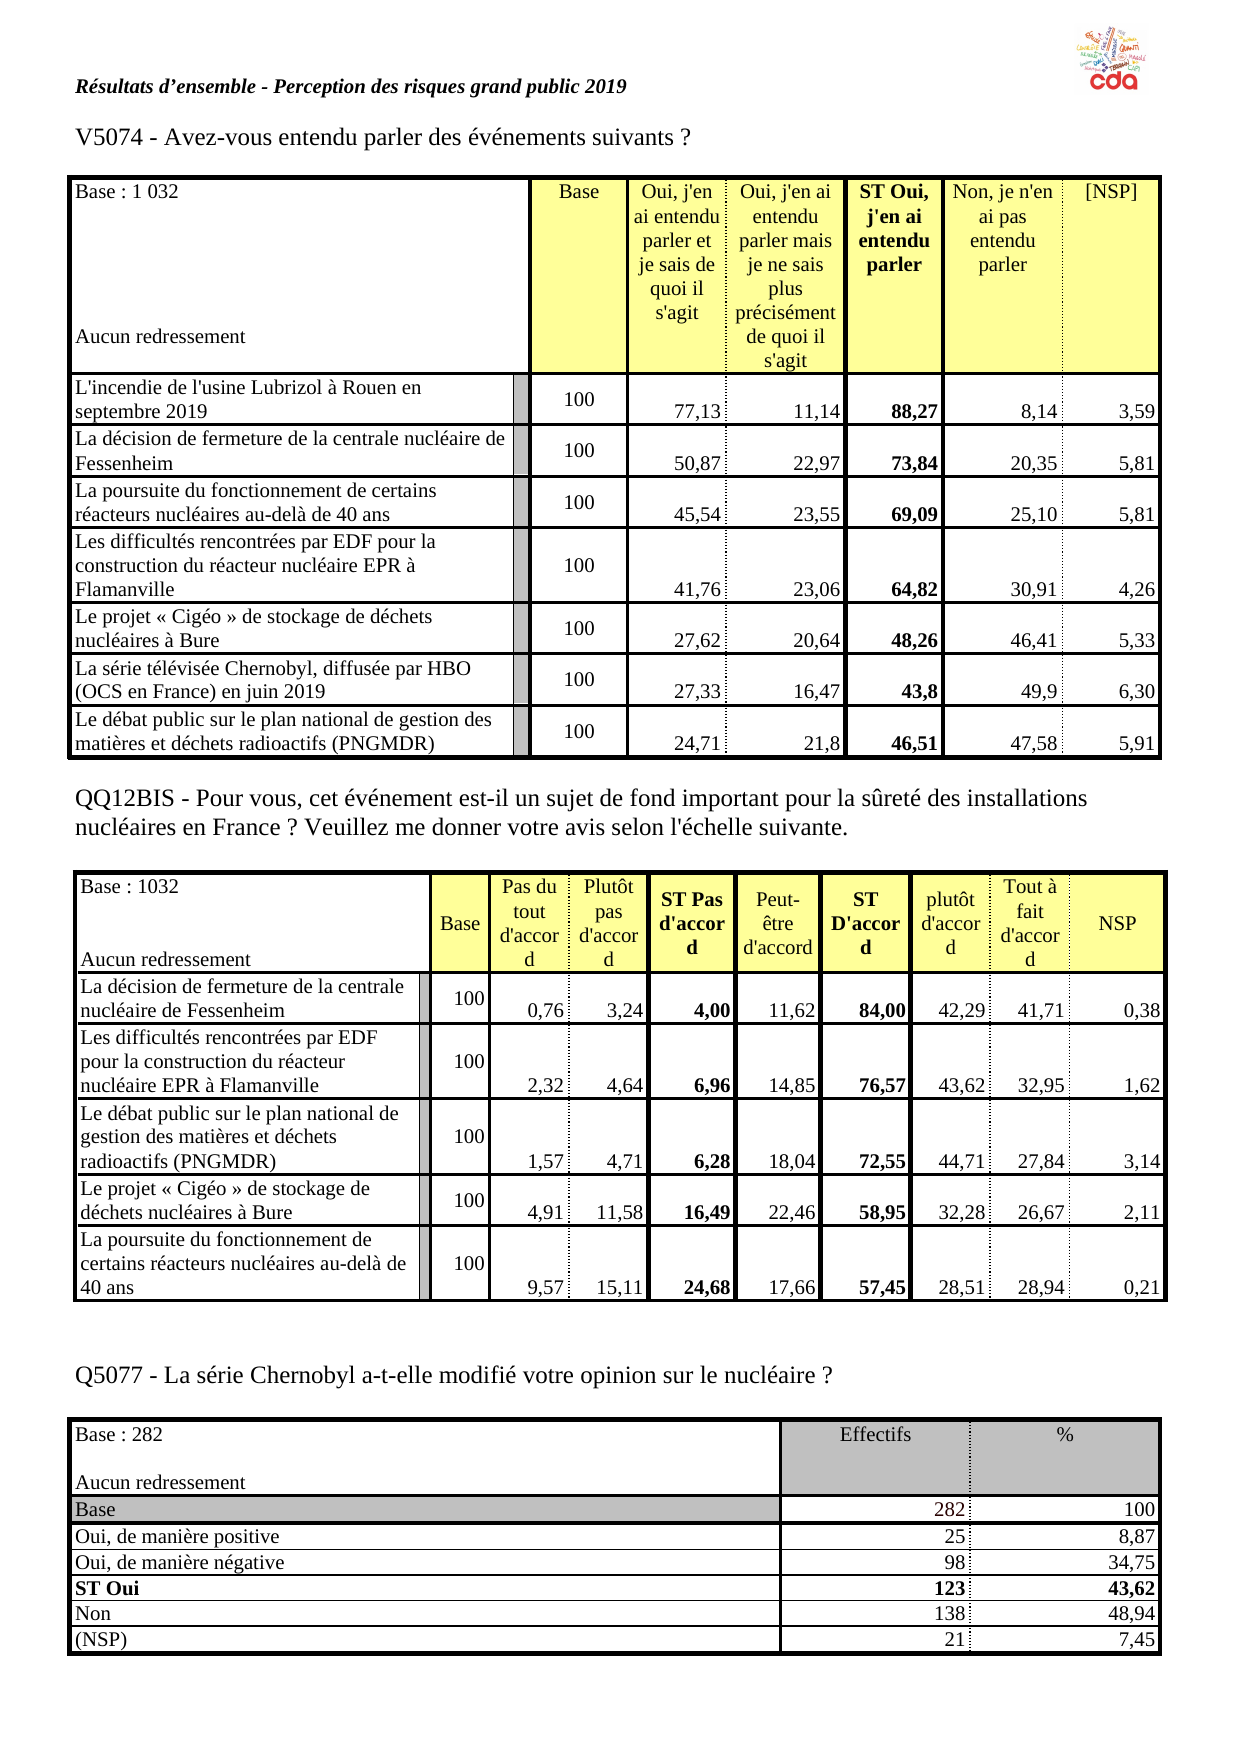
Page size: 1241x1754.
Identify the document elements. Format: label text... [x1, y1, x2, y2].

table_cell 5,33 [1062, 604, 1158, 652]
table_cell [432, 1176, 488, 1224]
table_cell 46,41 [945, 604, 1062, 652]
table_cell 30,91 [945, 529, 1062, 601]
table_cell 41,76 [629, 529, 726, 601]
table_cell 4,64 [569, 1025, 646, 1097]
table_cell 25,10 [945, 478, 1062, 526]
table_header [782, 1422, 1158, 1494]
table_cell Les difficultés rencontrées par EDF pour la construction du réacteur nucléaire EPR à Flamanville [77, 1023, 419, 1097]
table_cell [514, 604, 528, 652]
table_cell 11,62 [738, 974, 818, 1022]
table_cell La décision de fermeture de la centrale nucléaire de Fessenheim [72, 426, 513, 474]
table_cell 23,55 [726, 478, 843, 526]
table_cell 22,97 [726, 426, 843, 474]
table_cell 73,84 [848, 426, 941, 474]
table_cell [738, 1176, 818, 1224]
table_cell La décision de fermeture de la centrale nucléaire de Fessenheim [77, 972, 419, 1022]
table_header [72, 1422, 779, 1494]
table_cell L'incendie de l'usine Lubrizol à Rouen en septembre 2019 [72, 375, 513, 423]
table_cell 3,59 [1062, 375, 1158, 423]
table_cell 16,47 [726, 655, 843, 703]
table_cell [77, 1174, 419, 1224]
table_cell 20,64 [726, 604, 843, 652]
table_cell [514, 707, 528, 755]
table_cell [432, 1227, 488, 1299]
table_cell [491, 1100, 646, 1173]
table_cell 41,71 [990, 974, 1069, 1022]
table_cell 42,29 [913, 974, 990, 1022]
table_cell 5,81 [1062, 478, 1158, 526]
table_cell 100 [432, 974, 488, 1022]
table_cell 100 [532, 655, 626, 703]
table_cell 69,09 [848, 478, 941, 526]
table_header Base : 1 032 Aucun redressement [72, 180, 528, 372]
table_cell 27,62 [629, 604, 726, 652]
table_header Base : 1032 Aucun redressement [77, 875, 429, 971]
table_cell Le débat public sur le plan national de gestion des matières et déchets radioactifs (PNGMDR) [72, 707, 513, 755]
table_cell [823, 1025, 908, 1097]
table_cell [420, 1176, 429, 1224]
table_cell 43,8 [848, 655, 941, 703]
text QQ12BIS - Pour vous, cet événement est-il un sujet de fond important pour la sûreté des installations nucléaires en France ? Veuillez me donner votre avis selon l'échelle suivante. [75, 783, 1165, 841]
table_header Base [432, 875, 488, 971]
table_cell [514, 426, 528, 474]
table_cell 46,51 [848, 707, 941, 755]
table_cell 64,82 [848, 529, 941, 601]
table_cell La série télévisée Chernobyl, diffusée par HBO (OCS en France) en juin 2019 [72, 655, 513, 703]
table_header Base [532, 180, 626, 372]
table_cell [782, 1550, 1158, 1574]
table_cell 50,87 [629, 426, 726, 474]
table_cell La poursuite du fonctionnement de certains réacteurs nucléaires au-delà de 40 ans [72, 478, 513, 526]
table_cell 45,54 [629, 478, 726, 526]
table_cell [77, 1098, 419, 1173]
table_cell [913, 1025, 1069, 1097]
table_header plutôt d'accord [913, 875, 990, 971]
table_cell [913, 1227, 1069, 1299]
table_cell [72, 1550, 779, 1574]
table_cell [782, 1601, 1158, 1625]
picture [1074, 23, 1149, 95]
table_header NSP [1070, 875, 1163, 971]
table_cell 47,58 [945, 707, 1062, 755]
table_cell 49,9 [945, 655, 1062, 703]
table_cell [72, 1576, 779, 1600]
table_cell [514, 478, 528, 526]
table_cell 5,91 [1062, 707, 1158, 755]
table_cell 100 [532, 604, 626, 652]
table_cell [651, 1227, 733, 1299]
table_header Plutôt pas d'accord [569, 875, 646, 971]
table_cell 4,00 [651, 974, 733, 1022]
table_cell 6,30 [1062, 655, 1158, 703]
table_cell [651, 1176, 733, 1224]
table_cell 84,00 [823, 974, 908, 1022]
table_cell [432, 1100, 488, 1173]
table_header Pas du tout d'accord [491, 875, 569, 971]
table_cell 24,71 [629, 707, 726, 755]
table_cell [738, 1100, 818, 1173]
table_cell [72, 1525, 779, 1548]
table_header ST D'accord [823, 875, 908, 971]
table_cell 27,33 [629, 655, 726, 703]
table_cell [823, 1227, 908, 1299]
table_cell [514, 529, 528, 601]
table_cell 88,27 [848, 375, 941, 423]
table_cell [420, 974, 429, 1022]
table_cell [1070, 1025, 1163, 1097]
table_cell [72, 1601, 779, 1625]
table_cell 4,26 [1062, 529, 1158, 601]
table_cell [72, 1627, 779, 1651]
text Q5077 - La série Chernobyl a-t-elle modifié votre opinion sur le nucléaire ? [75, 1360, 1165, 1388]
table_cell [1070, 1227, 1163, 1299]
table_cell 100 [532, 375, 626, 423]
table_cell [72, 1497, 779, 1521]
table_cell 48,26 [848, 604, 941, 652]
table_header Oui, j'en ai entendu parler et je sais de quoi il s'agit [629, 180, 726, 372]
table_cell Le projet « Cigéo » de stockage de déchets nucléaires à Bure [72, 604, 513, 652]
table_cell [514, 655, 528, 703]
table_cell 77,13 [629, 375, 726, 423]
table_cell 11,14 [726, 375, 843, 423]
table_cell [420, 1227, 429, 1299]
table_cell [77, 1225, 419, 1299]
table_cell 100 [532, 707, 626, 755]
table_cell [514, 375, 528, 423]
table_cell 0,76 [491, 974, 569, 1022]
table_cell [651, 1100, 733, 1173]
table_cell 8,14 [945, 375, 1062, 423]
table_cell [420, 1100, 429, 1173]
table_header Peut-être d'accord [738, 875, 818, 971]
table_cell 20,35 [945, 426, 1062, 474]
table_header ST Pas d'accord [651, 875, 733, 971]
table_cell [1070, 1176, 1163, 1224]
table_cell 5,81 [1062, 426, 1158, 474]
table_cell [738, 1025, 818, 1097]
table_cell 100 [532, 478, 626, 526]
text V5074 - Avez-vous entendu parler des événements suivants ? [75, 122, 1165, 151]
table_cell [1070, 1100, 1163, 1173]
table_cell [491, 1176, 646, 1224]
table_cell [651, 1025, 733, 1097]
table_cell 100 [432, 1025, 488, 1097]
table_cell [420, 1025, 429, 1097]
table_header ST Oui, j'en ai entendu parler [848, 180, 941, 372]
table_cell 100 [532, 426, 626, 474]
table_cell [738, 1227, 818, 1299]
table_cell 21,8 [726, 707, 843, 755]
table_cell 23,06 [726, 529, 843, 601]
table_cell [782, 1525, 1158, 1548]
table_cell 0,38 [1070, 974, 1163, 1022]
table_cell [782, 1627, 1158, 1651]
table_cell 2,32 [491, 1025, 569, 1097]
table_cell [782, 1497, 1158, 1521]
table_cell Les difficultés rencontrées par EDF pour la construction du réacteur nucléaire EPR à Flamanville [72, 529, 513, 601]
table_header Oui, j'en ai entendu parler mais je ne sais plus précisément de quoi il s'agit [726, 180, 843, 372]
table_header Non, je n'en ai pas entendu parler [945, 180, 1062, 372]
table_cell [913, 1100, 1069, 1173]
table_cell 100 [532, 529, 626, 601]
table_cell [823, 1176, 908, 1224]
table_header [NSP] [1062, 180, 1158, 372]
table_cell 3,24 [569, 974, 646, 1022]
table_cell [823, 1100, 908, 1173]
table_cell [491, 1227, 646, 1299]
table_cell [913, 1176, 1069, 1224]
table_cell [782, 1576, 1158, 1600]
table_header Tout à fait d'accord [990, 875, 1069, 971]
